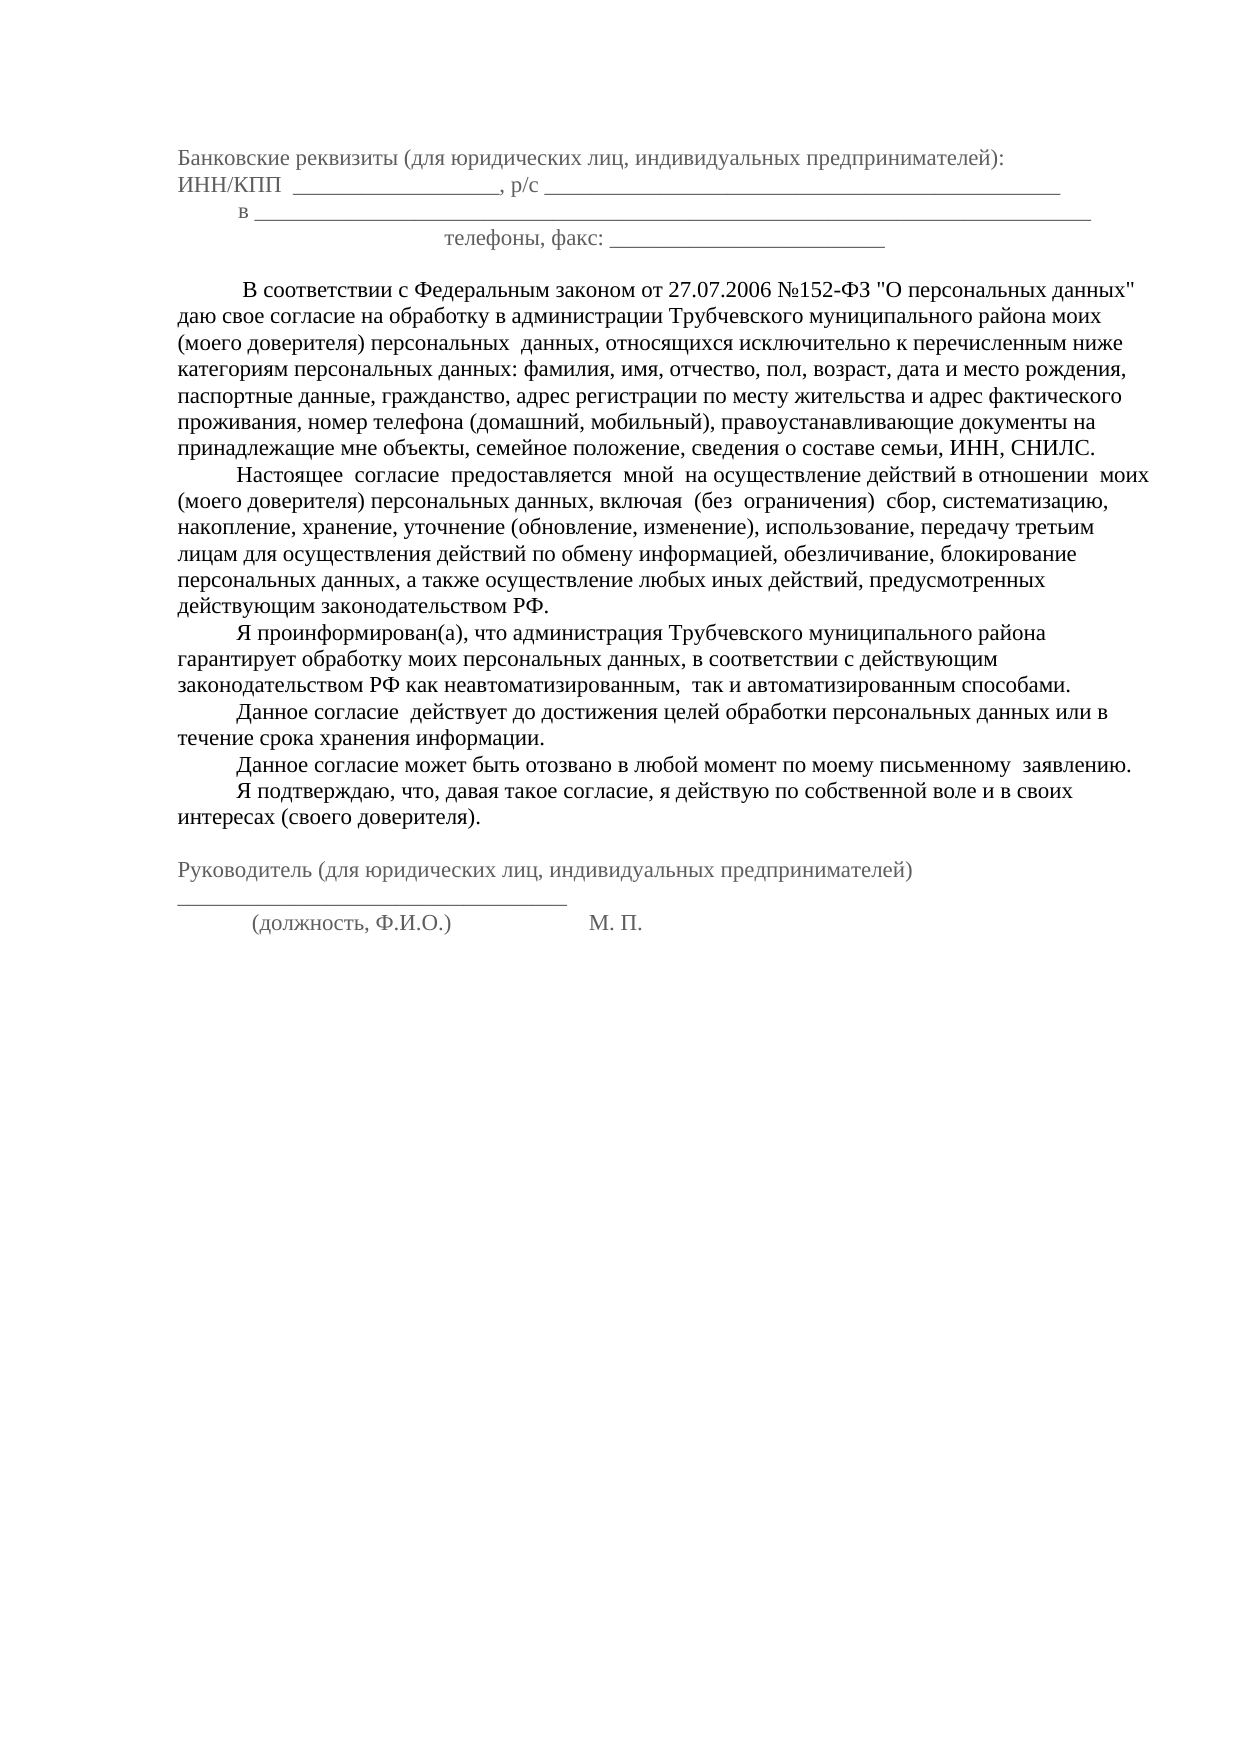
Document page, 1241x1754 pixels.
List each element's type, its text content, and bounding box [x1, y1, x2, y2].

text Данное согласие может быть отозвано в любой момент по моему письменному заявлению. [177, 751, 1152, 777]
text Руководитель (для юридических лиц, индивидуальных предпринимателей) [177, 856, 1152, 882]
text Настоящее согласие предоставляется мной на осуществление действий в отношении моих (моего доверителя) персональных данных, включая (без ограничения) сбор, систематизацию, накопление, хранение, уточнение (обновление, изменение), использование, передачу третьим лицам для осуществления действий по обмену информацией, обезличивание, блокирование персональных данных, а также осуществление любых иных действий, предусмотренных действующим законодательством РФ. [177, 461, 1152, 619]
text ИНН/КПП __________________, р/с _____________________________________________ [177, 171, 1152, 197]
text Данное согласие действует до достижения целей обработки персональных данных или в течение срока хранения информации. [177, 698, 1152, 751]
text в _________________________________________________________________________ телефоны, факс: ________________________ [177, 197, 1152, 250]
text В соответствии с Федеральным законом от 27.07.2006 №152-ФЗ "О персональных данных" даю свое согласие на обработку в администрации Трубчевского муниципального района моих (моего доверителя) персональных данных, относящихся исключительно к перечисленным ниже категориям персональных данных: фамилия, имя, отчество, пол, возраст, дата и место рождения, паспортные данные, гражданство, адрес регистрации по месту жительства и адрес фактического проживания, номер телефона (домашний, мобильный), правоустанавливающие документы на принадлежащие мне объекты, семейное положение, сведения о составе семьи, ИНН, СНИЛС. [177, 276, 1152, 461]
text Я подтверждаю, что, давая такое согласие, я действую по собственной воле и в своих интересах (своего доверителя). [177, 777, 1152, 830]
text __________________________________ [177, 882, 1152, 909]
text (должность, Ф.И.О.) М. П. [177, 909, 1152, 935]
text Я проинформирован(а), что администрация Трубчевского муниципального района гарантирует обработку моих персональных данных, в соответствии с действующим законодательством РФ как неавтоматизированным, так и автоматизированным способами. [177, 619, 1152, 698]
text Банковские реквизиты (для юридических лиц, индивидуальных предпринимателей): [177, 144, 1152, 171]
